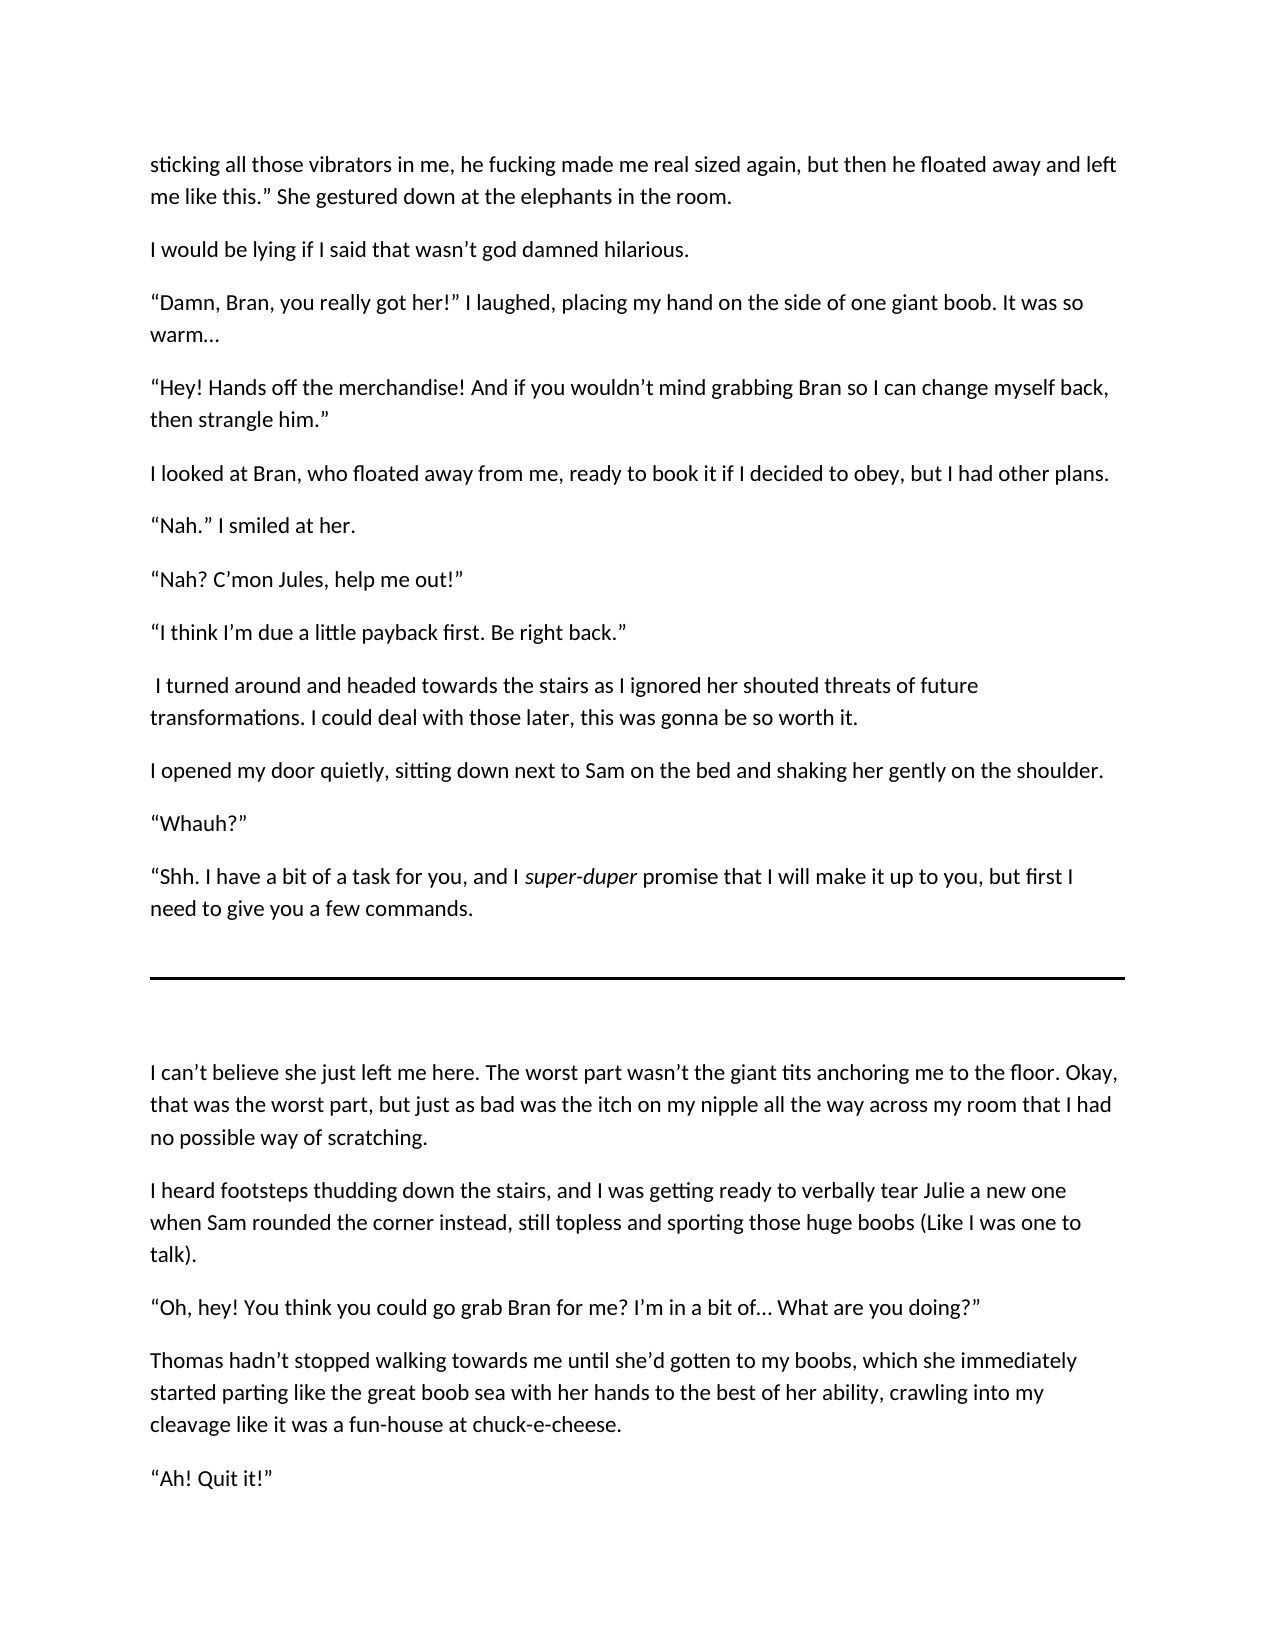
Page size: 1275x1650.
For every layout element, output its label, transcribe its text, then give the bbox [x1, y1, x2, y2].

text I looked at Bran, who floated away from me, ready to book it if I decided to obey, but I had other plans. [150, 459, 1125, 487]
text “Shh. I have a bit of a task for you, and I super-duper promise that I will make it up to you, but first I need to give you a few commands. [150, 862, 1125, 922]
text I opened my door quietly, sitting down next to Sam on the bed and shaking her gently on the shoulder. [150, 756, 1125, 784]
text I would be lying if I said that wasn’t god damned hilarious. [150, 235, 1125, 263]
text Thomas hadn’t stopped walking towards me until she’d gotten to my boobs, which she immediately started parting like the great boob sea with her hands to the best of her ability, crawling into my cleavage like it was a fun-house at chuck-e-cheese. [150, 1346, 1125, 1439]
text “Whauh?” [150, 809, 1125, 837]
text “Nah? C’mon Jules, help me out!” [150, 565, 1125, 593]
text I can’t believe she just left me here. The worst part wasn’t the giant tits anchoring me to the floor. Okay, that was the worst part, but just as bad was the itch on my nipple all the way across my room that I had no possible way of scratching. [150, 1058, 1125, 1151]
text “Nah.” I smiled at her. [150, 512, 1125, 540]
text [150, 150, 1125, 210]
text “Ah! Quit it!” [150, 1464, 1125, 1492]
text “Oh, hey! You think you could go grab Bran for me? I’m in a bit of… What are you doing?” [150, 1293, 1125, 1321]
text “Damn, Bran, you really got her!” I laughed, placing my hand on the side of one giant boob. It was so warm… [150, 288, 1125, 348]
text I turned around and headed towards the stairs as I ignored her shouted threats of future transformations. I could deal with those later, this was gonna be so worth it. [150, 671, 1125, 731]
text I heard footsteps thudding down the stairs, and I was getting ready to verbally tear Julie a new one when Sam rounded the corner instead, still topless and sporting those huge boobs (Like I was one to talk). [150, 1176, 1125, 1268]
text “I think I’m due a little payback first. Be right back.” [150, 618, 1125, 646]
text “Hey! Hands off the merchandise! And if you wouldn’t mind grabbing Bran so I can change myself back, then strangle him.” [150, 373, 1125, 434]
